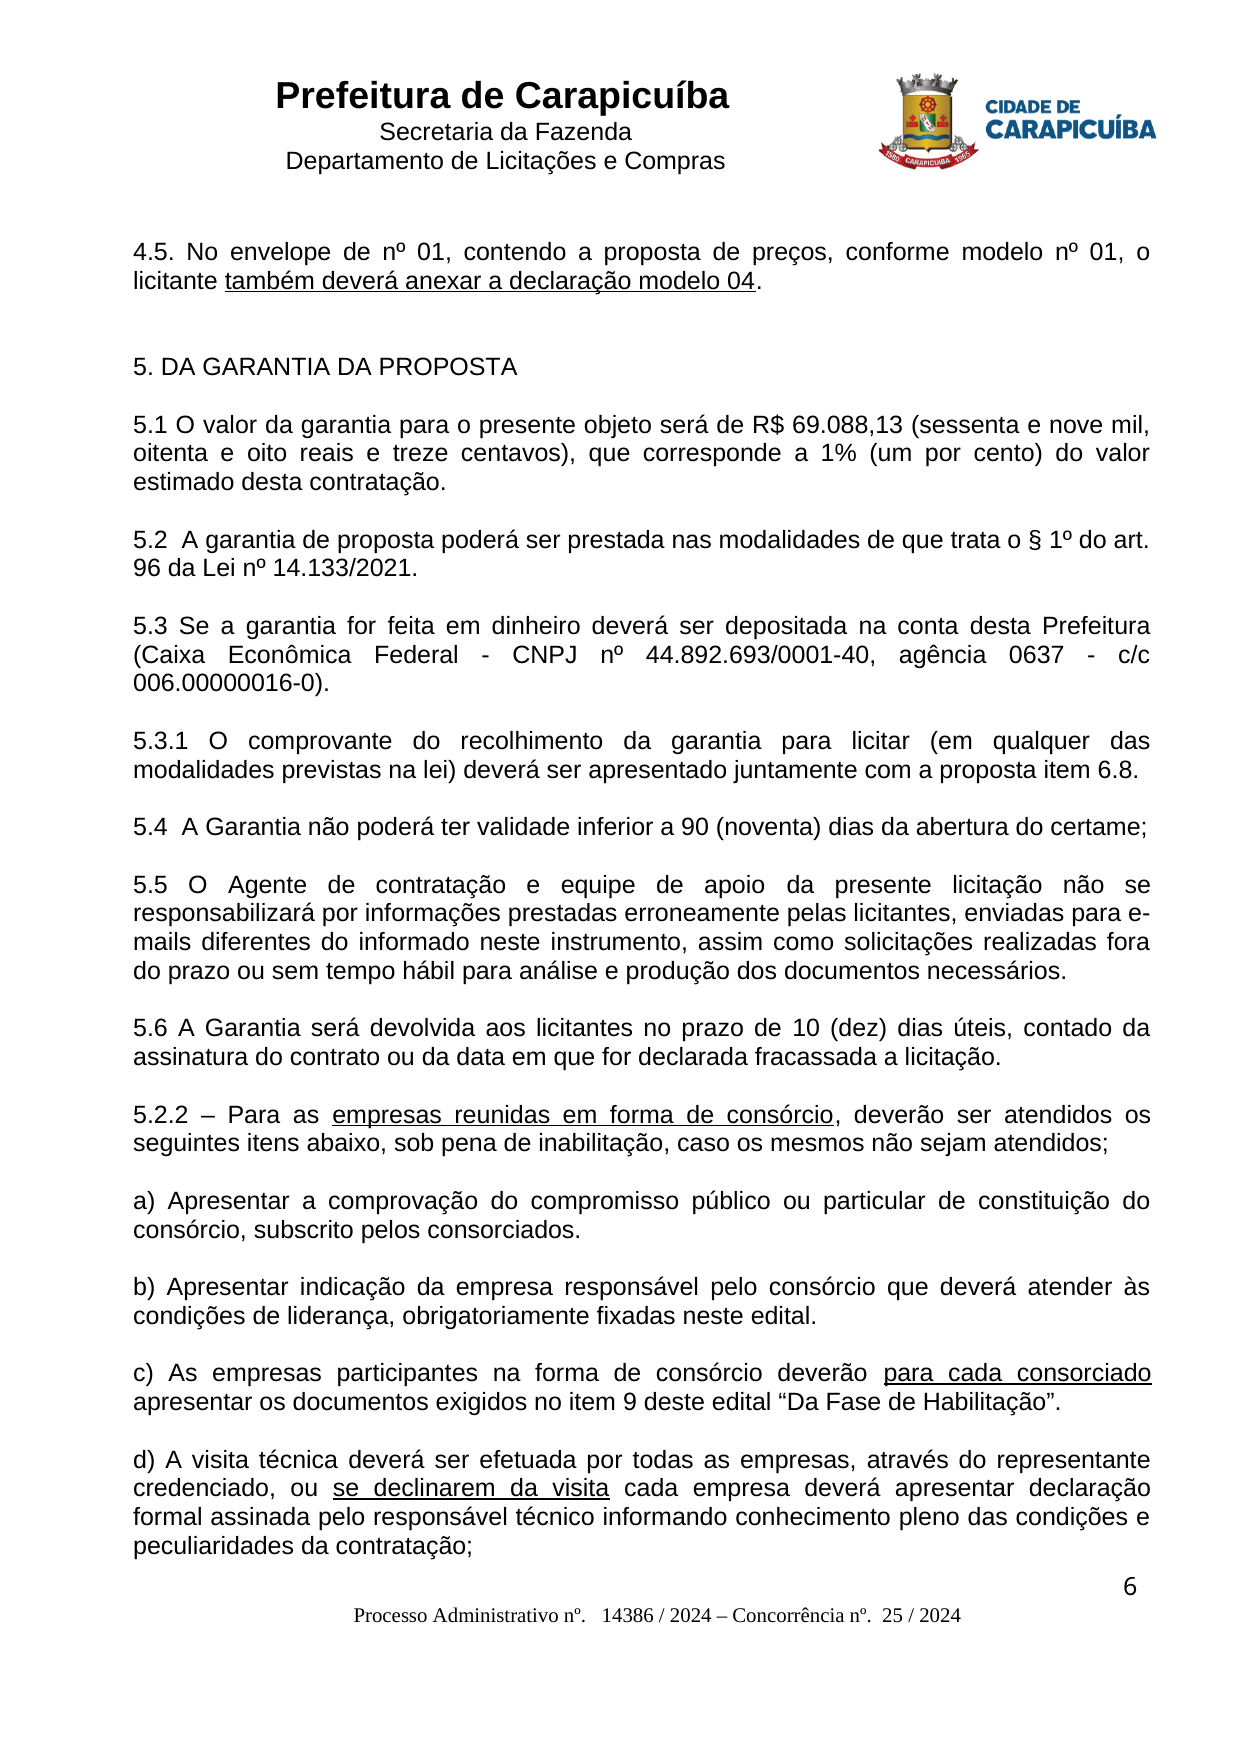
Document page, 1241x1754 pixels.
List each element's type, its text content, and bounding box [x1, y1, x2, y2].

text c) As empresas participantes na forma de consórcio deverão para cada consorciado apresentar os documentos exigidos no item 9 deste edital “Da Fase de Habilitação”. [133, 1358, 1152, 1416]
text 5.4 A Garantia não poderá ter validade inferior a 90 (noventa) dias da abertura do certame; [133, 812, 1152, 841]
text 5.2.2 – Para as empresas reunidas em forma de consórcio, deverão ser atendidos os seguintes itens abaixo, sob pena de inabilitação, caso os mesmos não sejam atendidos; [133, 1100, 1152, 1157]
text 5.2 A garantia de proposta poderá ser prestada nas modalidades de que trata o § 1º do art. 96 da Lei nº 14.133/2021. [133, 525, 1152, 582]
text 5.6 A Garantia será devolvida aos licitantes no prazo de 10 (dez) dias úteis, contado da assinatura do contrato ou da data em que for declarada fracassada a licitação. [133, 1013, 1152, 1071]
text 5.1 O valor da garantia para o presente objeto será de R$ 69.088,13 (sessenta e nove mil, oitenta e oito reais e treze centavos), que corresponde a 1% (um por cento) do valor estimado desta contratação. [133, 410, 1152, 496]
picture [877, 65, 1159, 172]
text d) A visita técnica deverá ser efetuada por todas as empresas, através do representante credenciado, ou se declinarem da visita cada empresa deverá apresentar declaração formal assinada pelo responsável técnico informando conhecimento pleno das condições e peculiaridades da contratação; [133, 1445, 1152, 1560]
text 5.5 O Agente de contratação e equipe de apoio da presente licitação não se responsabilizará por informações prestadas erroneamente pelas licitantes, enviadas para e-mails diferentes do informado neste instrumento, assim como solicitações realizadas fora do prazo ou sem tempo hábil para análise e produção dos documentos necessários. [133, 870, 1152, 985]
text a) Apresentar a comprovação do compromisso público ou particular de constituição do consórcio, subscrito pelos consorciados. [133, 1186, 1152, 1243]
text 5. DA GARANTIA DA PROPOSTA [133, 352, 1152, 381]
text 5.3 Se a garantia for feita em dinheiro deverá ser depositada na conta desta Prefeitura (Caixa Econômica Federal - CNPJ nº 44.892.693/0001-40, agência 0637 - c/c 006.00000016-0). [133, 611, 1152, 697]
text 4.5. No envelope de nº 01, contendo a proposta de preços, conforme modelo nº 01, o licitante também deverá anexar a declaração modelo 04. [133, 237, 1152, 295]
text b) Apresentar indicação da empresa responsável pelo consórcio que deverá atender às condições de liderança, obrigatoriamente fixadas neste edital. [133, 1272, 1152, 1330]
text 5.3.1 O comprovante do recolhimento da garantia para licitar (em qualquer das modalidades previstas na lei) deverá ser apresentado juntamente com a proposta item 6.8. [133, 726, 1152, 783]
